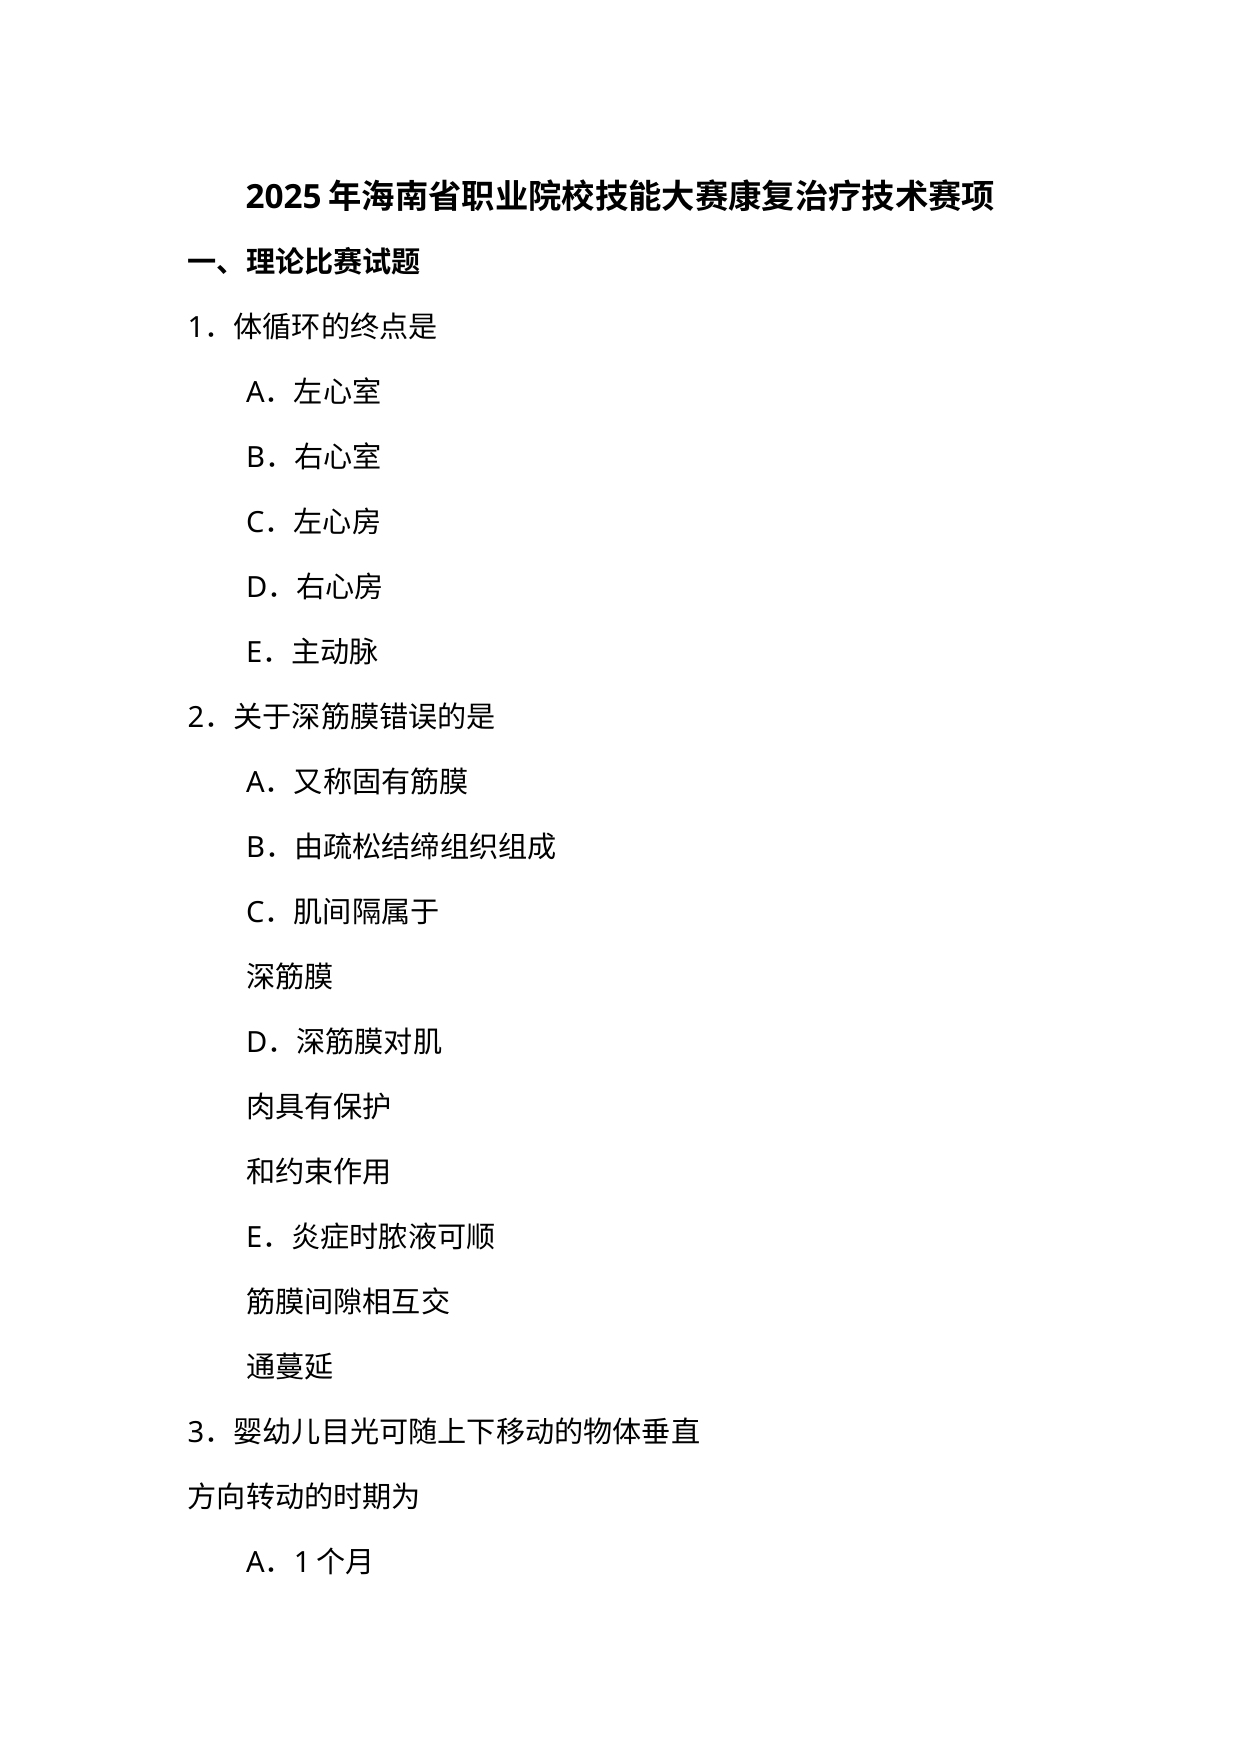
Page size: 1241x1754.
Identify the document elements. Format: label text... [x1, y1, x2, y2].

text A．又称固有筋膜 [187, 747, 1053, 812]
text B．右心室 [187, 422, 1053, 487]
text D．右心房 [187, 552, 1053, 617]
text E．主动脉 [187, 617, 1053, 682]
text 3．婴幼儿目光可随上下移动的物体垂直 [187, 1397, 1053, 1462]
text 筋膜间隙相互交 [187, 1267, 1053, 1332]
text 1．体循环的终点是 [187, 292, 1053, 357]
text 2025年海南省职业院校技能大赛康复治疗技术赛项 [187, 162, 1053, 227]
text 深筋膜 [187, 942, 1053, 1007]
text D．深筋膜对肌 [187, 1007, 1053, 1072]
text A．1个月 [187, 1527, 1053, 1592]
text 肉具有保护 [187, 1072, 1053, 1137]
text 一、理论比赛试题 [187, 227, 1053, 292]
text A．左心室 [187, 357, 1053, 422]
text C．左心房 [187, 487, 1053, 552]
text C．肌间隔属于 [187, 877, 1053, 942]
text 和约束作用 [187, 1137, 1053, 1202]
text B．由疏松结缔组织组成 [187, 812, 1053, 877]
text E．炎症时脓液可顺 [187, 1202, 1053, 1267]
text 方向转动的时期为 [187, 1462, 1053, 1527]
text 2．关于深筋膜错误的是 [187, 682, 1053, 747]
text 通蔓延 [187, 1332, 1053, 1397]
